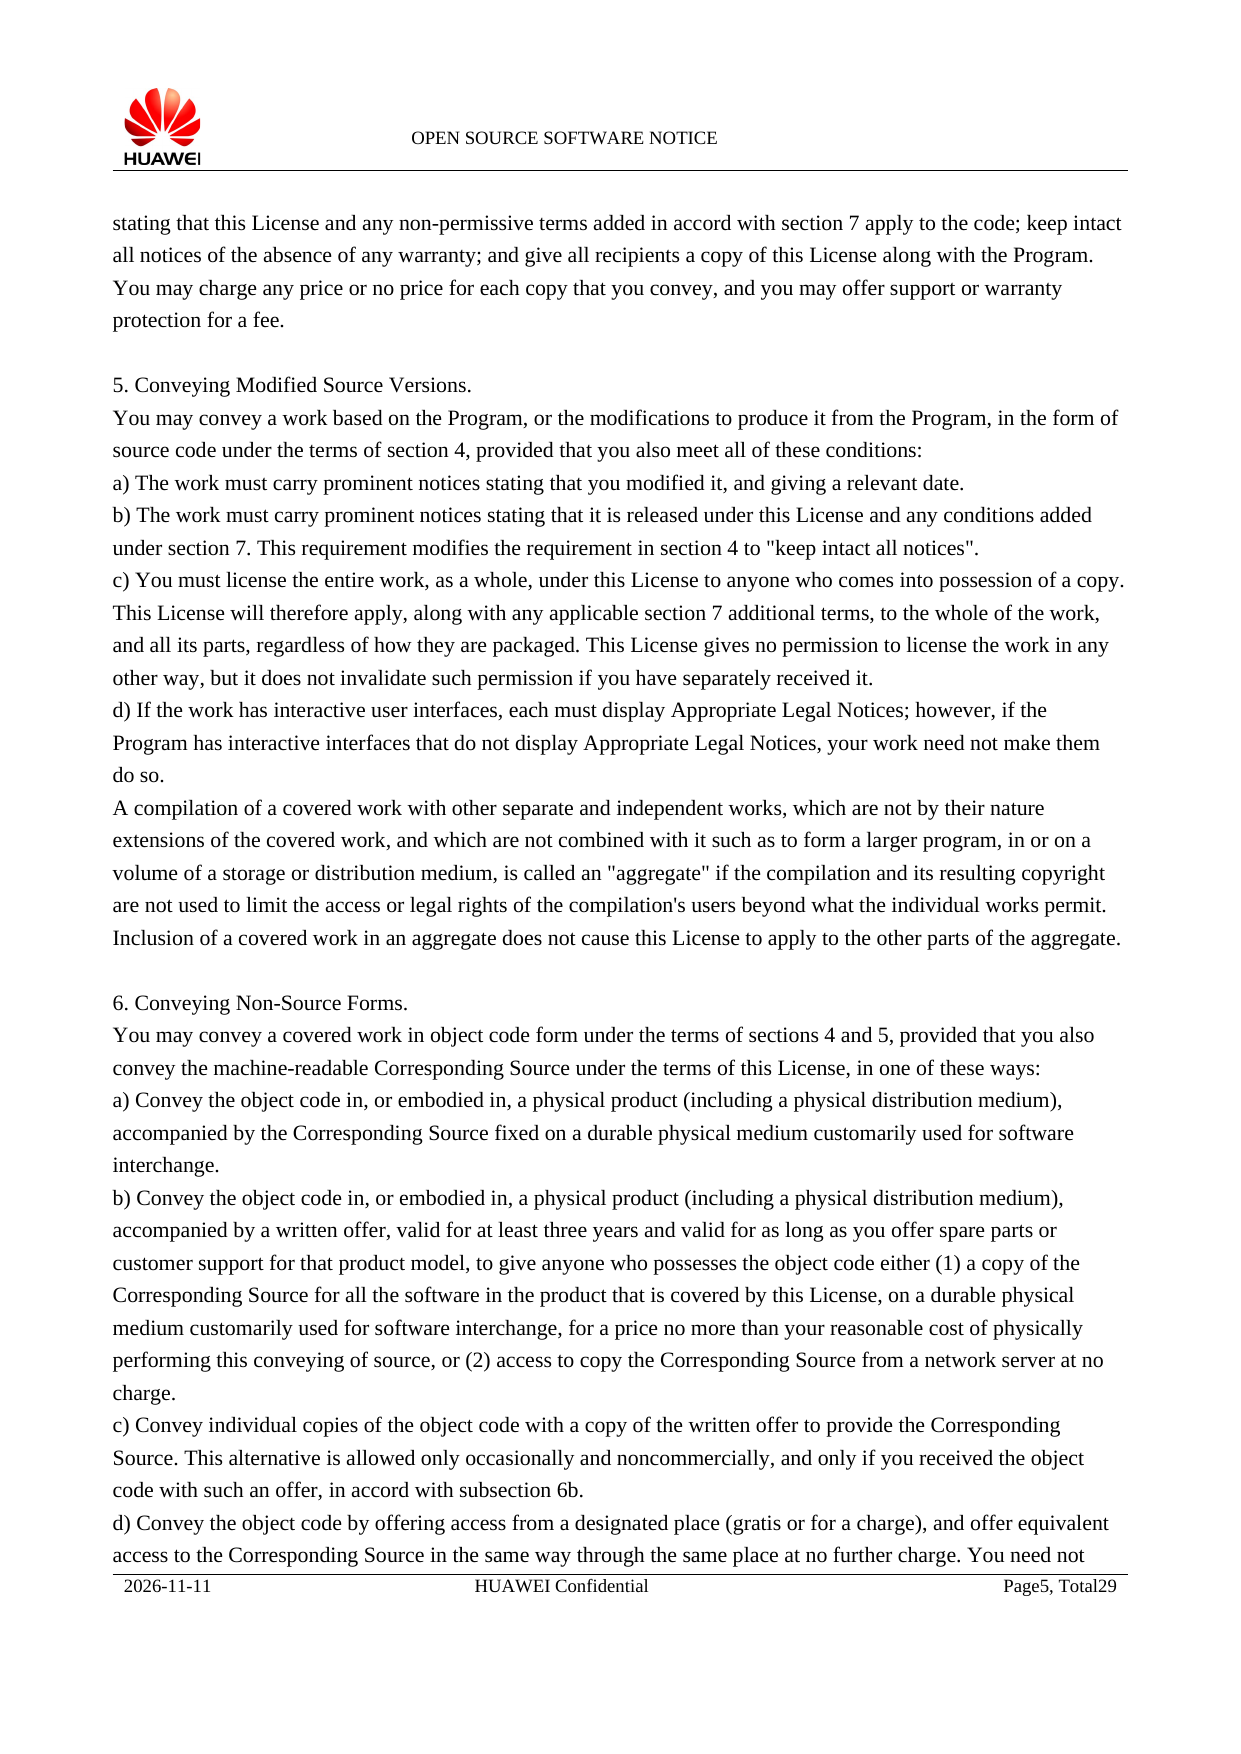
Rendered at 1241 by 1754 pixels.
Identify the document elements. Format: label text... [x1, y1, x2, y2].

picture [124, 88, 201, 165]
